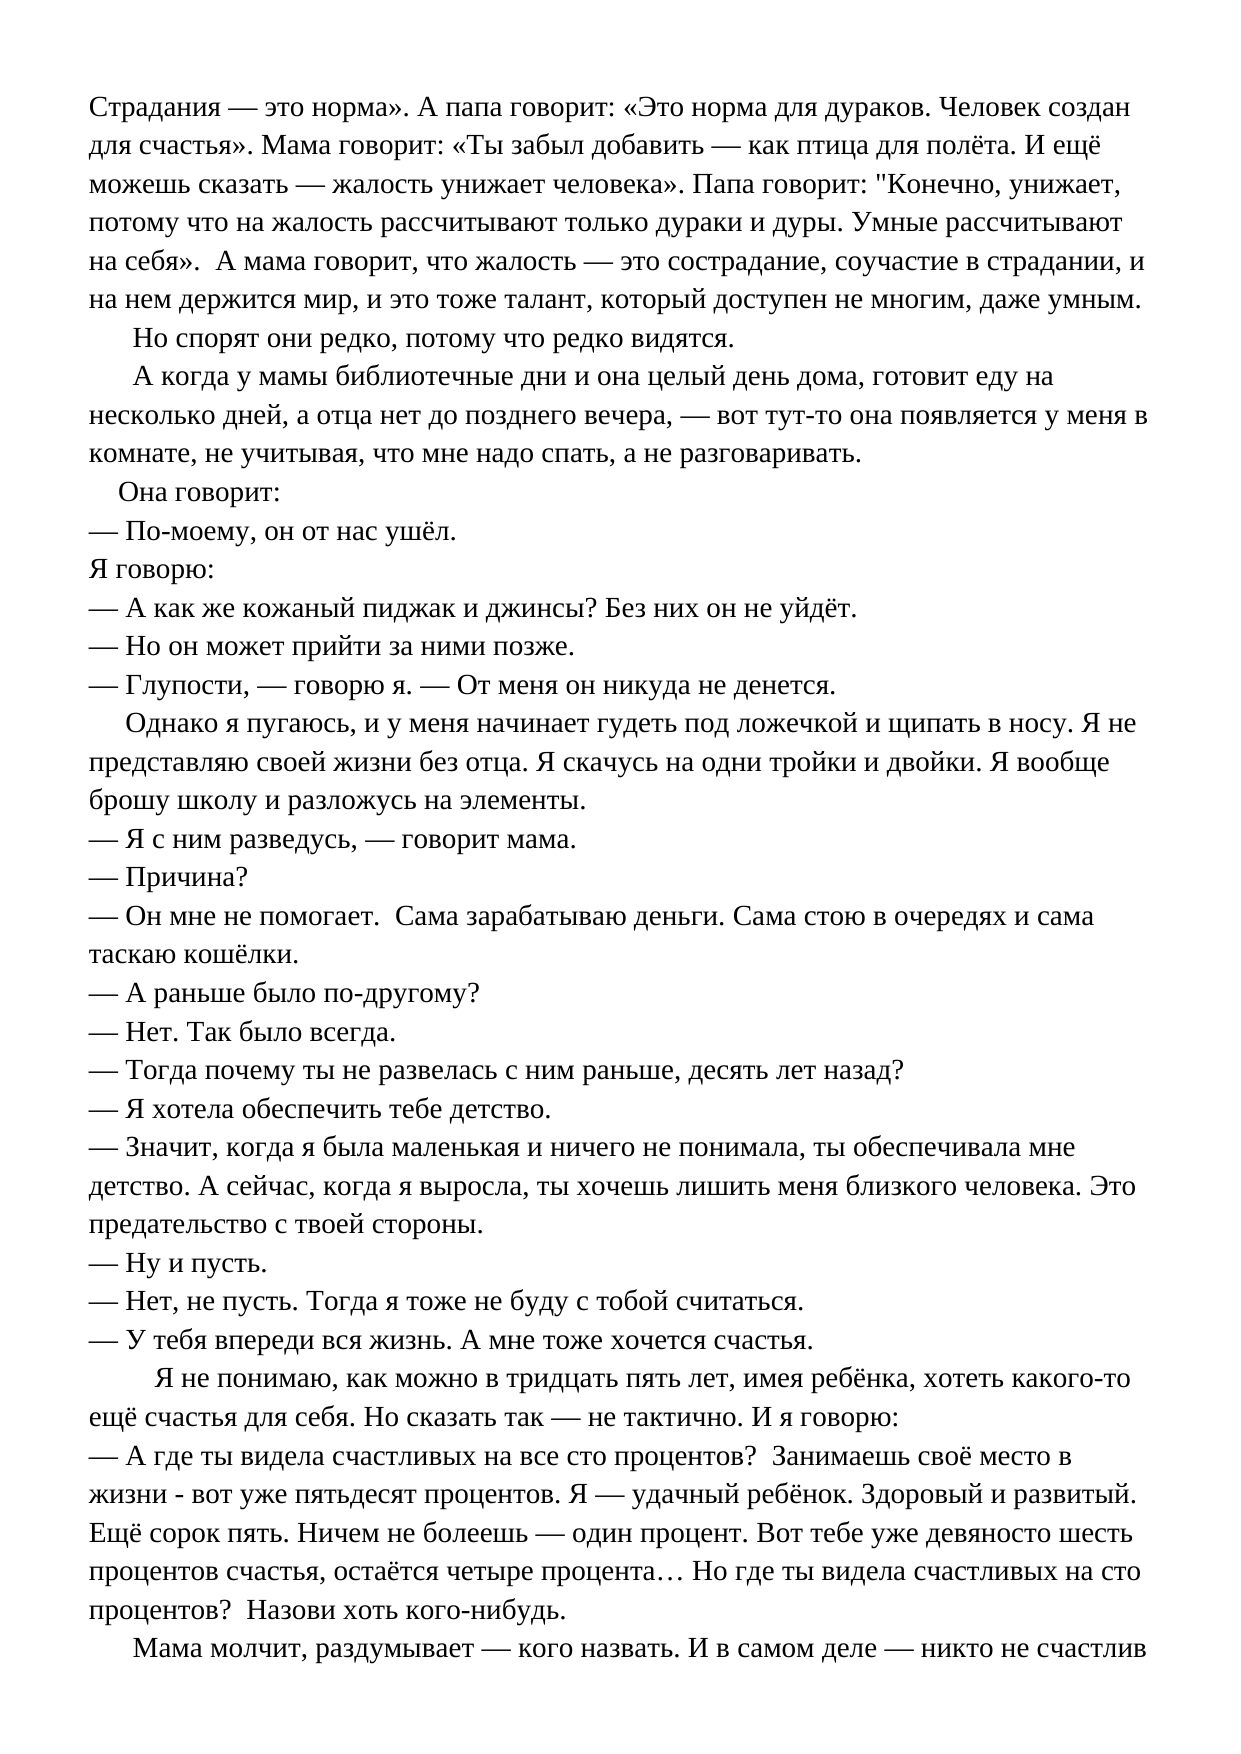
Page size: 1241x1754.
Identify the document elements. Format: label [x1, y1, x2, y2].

text [89, 89, 1152, 1664]
